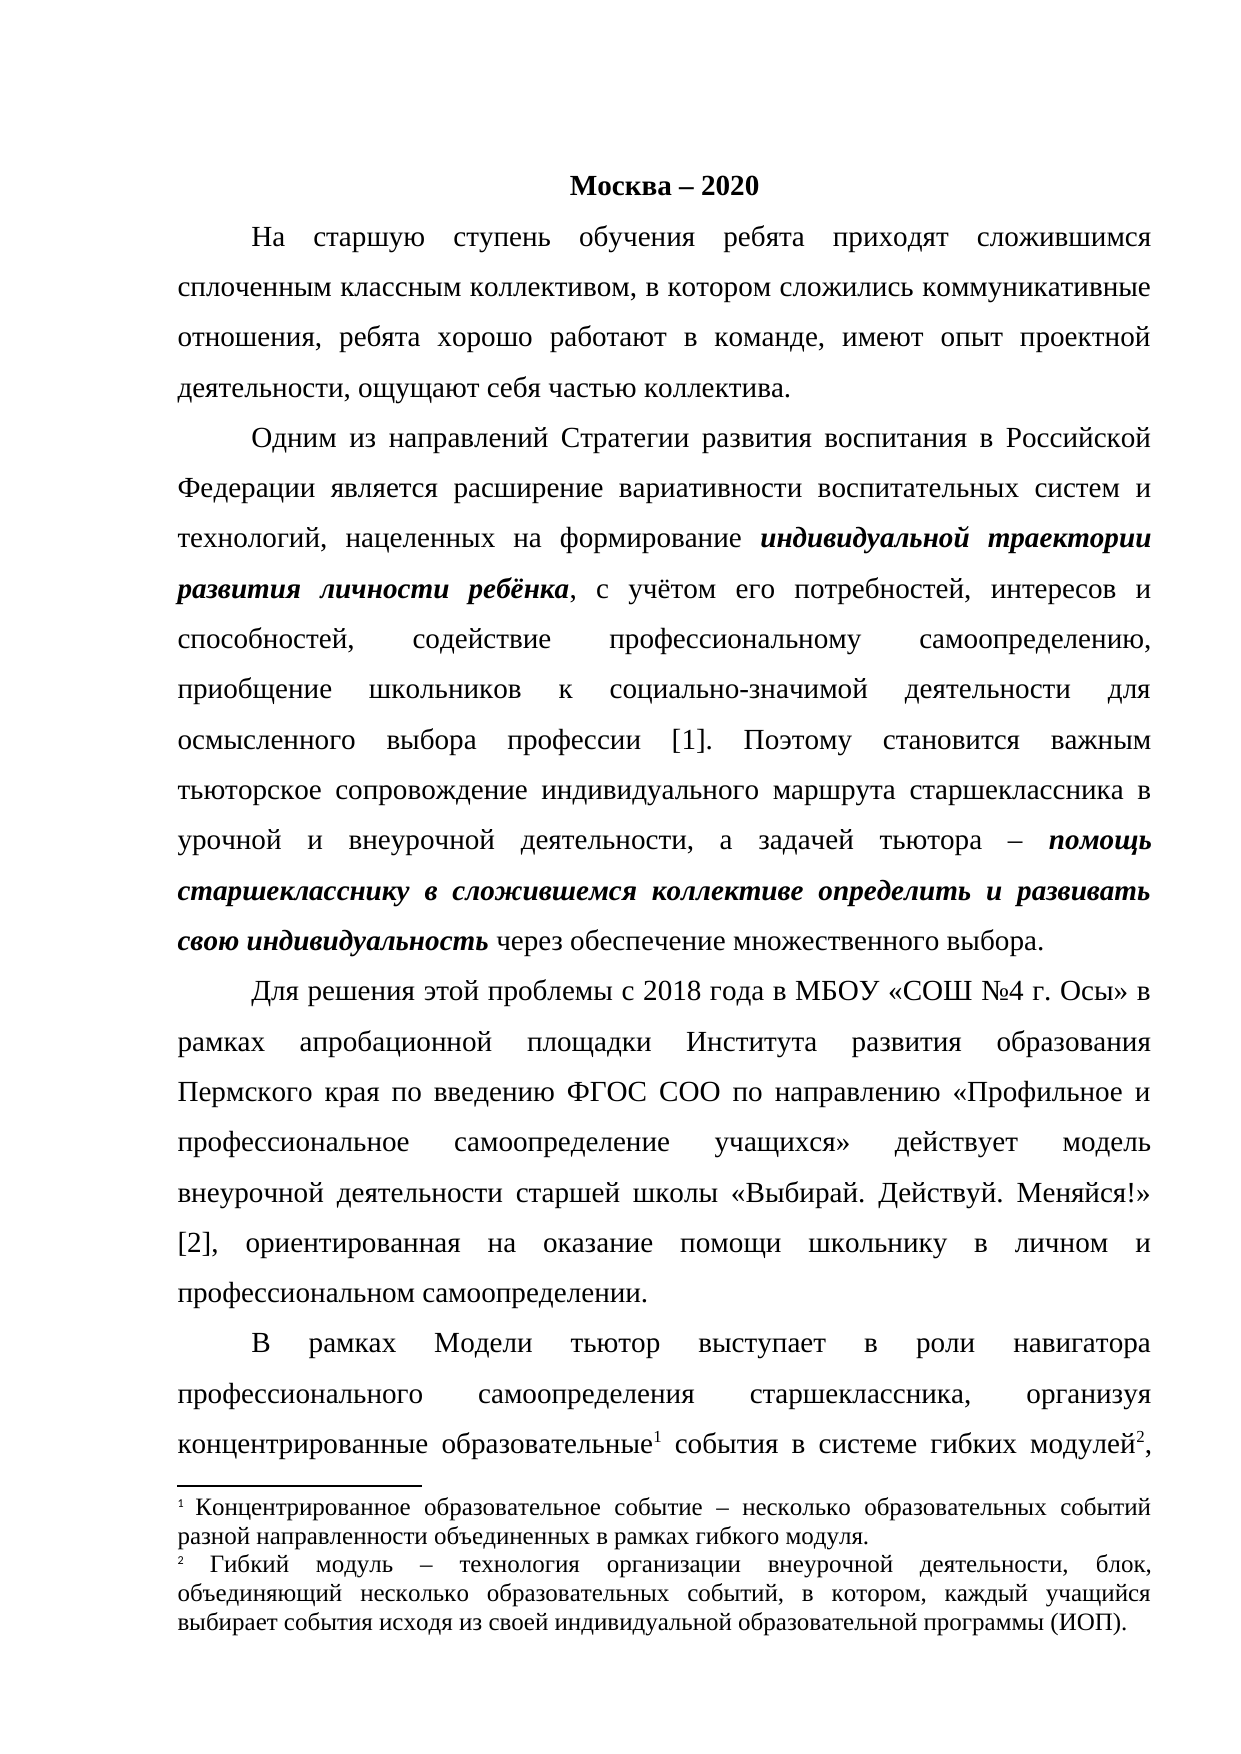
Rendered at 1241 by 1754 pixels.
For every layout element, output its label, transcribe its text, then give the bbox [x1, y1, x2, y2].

text Одним из направлений Стратегии развития воспитания в Российской Федерации является расширение вариативности воспитательных систем и технологий, нацеленных на формирование индивидуальной траектории развития личности ребёнка, с учётом его потребностей, интересов и способностей, содействие профессиональному самоопределению, приобщение школьников к социально-значимой деятельности для осмысленного выбора профессии [1]. Поэтому становится важным тьюторское сопровождение индивидуального маршрута старшеклассника в урочной и внеурочной деятельности, а задачей тьютора – помощь старшекласснику в сложившемся коллективе определить и развивать свою индивидуальность через обеспечение множественного выбора. [177, 420, 1152, 957]
text Для решения этой проблемы с 2018 года в МБОУ «СОШ №4 г. Осы» в рамках апробационной площадки Института развития образования Пермского края по введению ФГОС СОО по направлению «Профильное и профессиональное самоопределение учащихся» действует модель внеурочной деятельности старшей школы «Выбирай. Действуй. Меняйся!» [2], ориентированная на оказание помощи школьнику в личном и профессиональном самоопределении. [177, 973, 1152, 1309]
text Москва – 2020 [177, 168, 1152, 202]
text На старшую ступень обучения ребята приходят сложившимся сплоченным классным коллективом, в котором сложились коммуникативные отношения, ребята хорошо работают в команде, имеют опыт проектной деятельности, ощущают себя частью коллектива. [177, 219, 1152, 403]
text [177, 1326, 1152, 1460]
